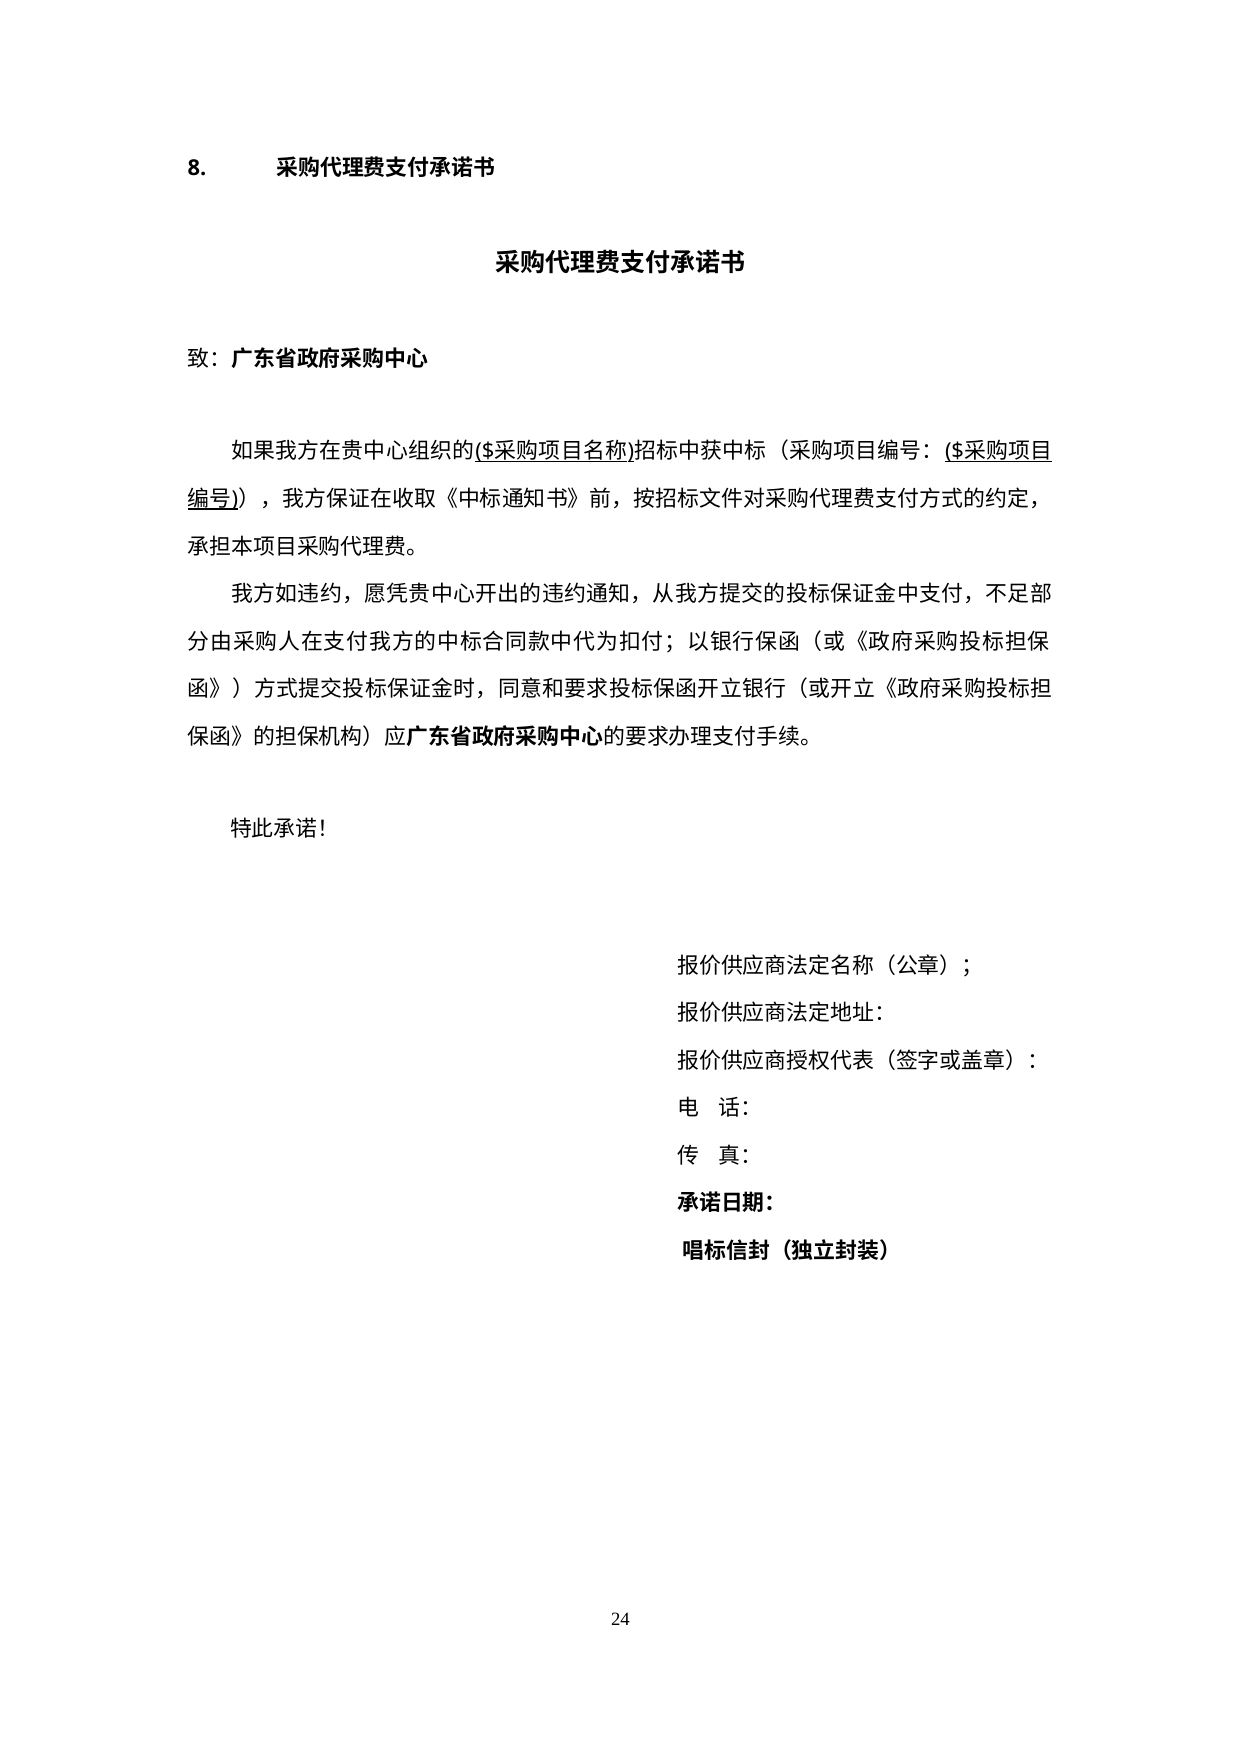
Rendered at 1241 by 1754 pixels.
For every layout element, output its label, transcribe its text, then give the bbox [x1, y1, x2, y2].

text 报价供应商授权代表（签字或盖章）： [677, 1043, 1053, 1074]
text 承诺日期： [677, 1185, 1053, 1217]
text 报价供应商法定名称（公章）； [677, 948, 1053, 979]
text 电 话： [677, 1090, 1053, 1122]
text 如果我方在贵中心组织的($采购项目名称)招标中获中标（采购项目编号：($采购项目编号)），我方保证在收取《中标通知书》前，按招标文件对采购代理费支付方式的约定，承担本项目采购代理费。 [187, 433, 1053, 560]
text 我方如违约，愿凭贵中心开出的违约通知，从我方提交的投标保证金中支付，不足部分由采购人在支付我方的中标合同款中代为扣付；以银行保函（或《政府采购投标担保函》）方式提交投标保证金时，同意和要求投标保函开立银行（或开立《政府采购投标担保函》的担保机构）应广东省政府采购中心的要求办理支付手续。 [187, 576, 1053, 750]
text 报价供应商法定地址： [677, 995, 1053, 1027]
subtitle 唱标信封（独立封装） [276, 1233, 1053, 1264]
text 传 真： [677, 1138, 1053, 1169]
subtitle 采购代理费支付承诺书 [187, 150, 1053, 182]
text 采购代理费支付承诺书 [187, 242, 1053, 278]
text 致：广东省政府采购中心 [187, 341, 1053, 373]
text 特此承诺！ [187, 811, 1053, 843]
